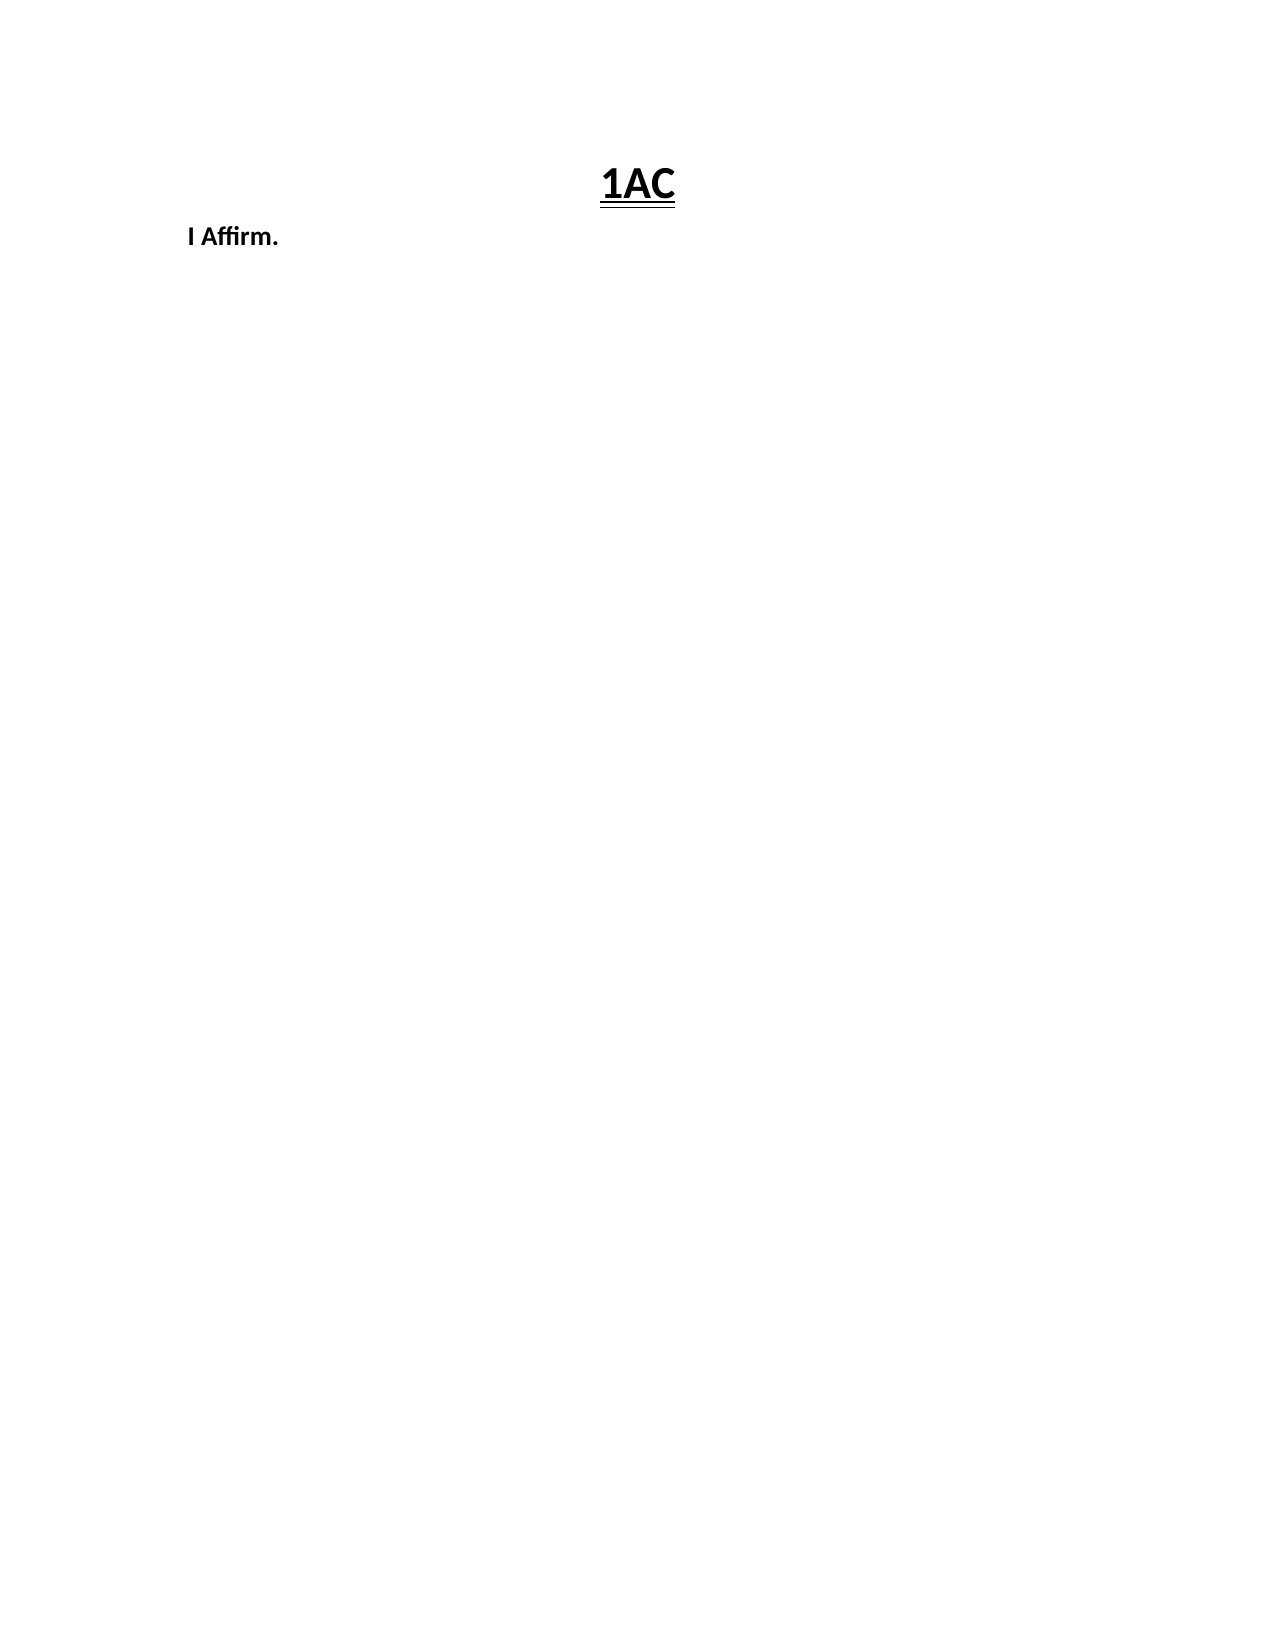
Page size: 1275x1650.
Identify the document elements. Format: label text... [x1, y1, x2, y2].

subtitle 1AC [187, 154, 1087, 210]
subtitle I Affirm. [187, 219, 1087, 252]
